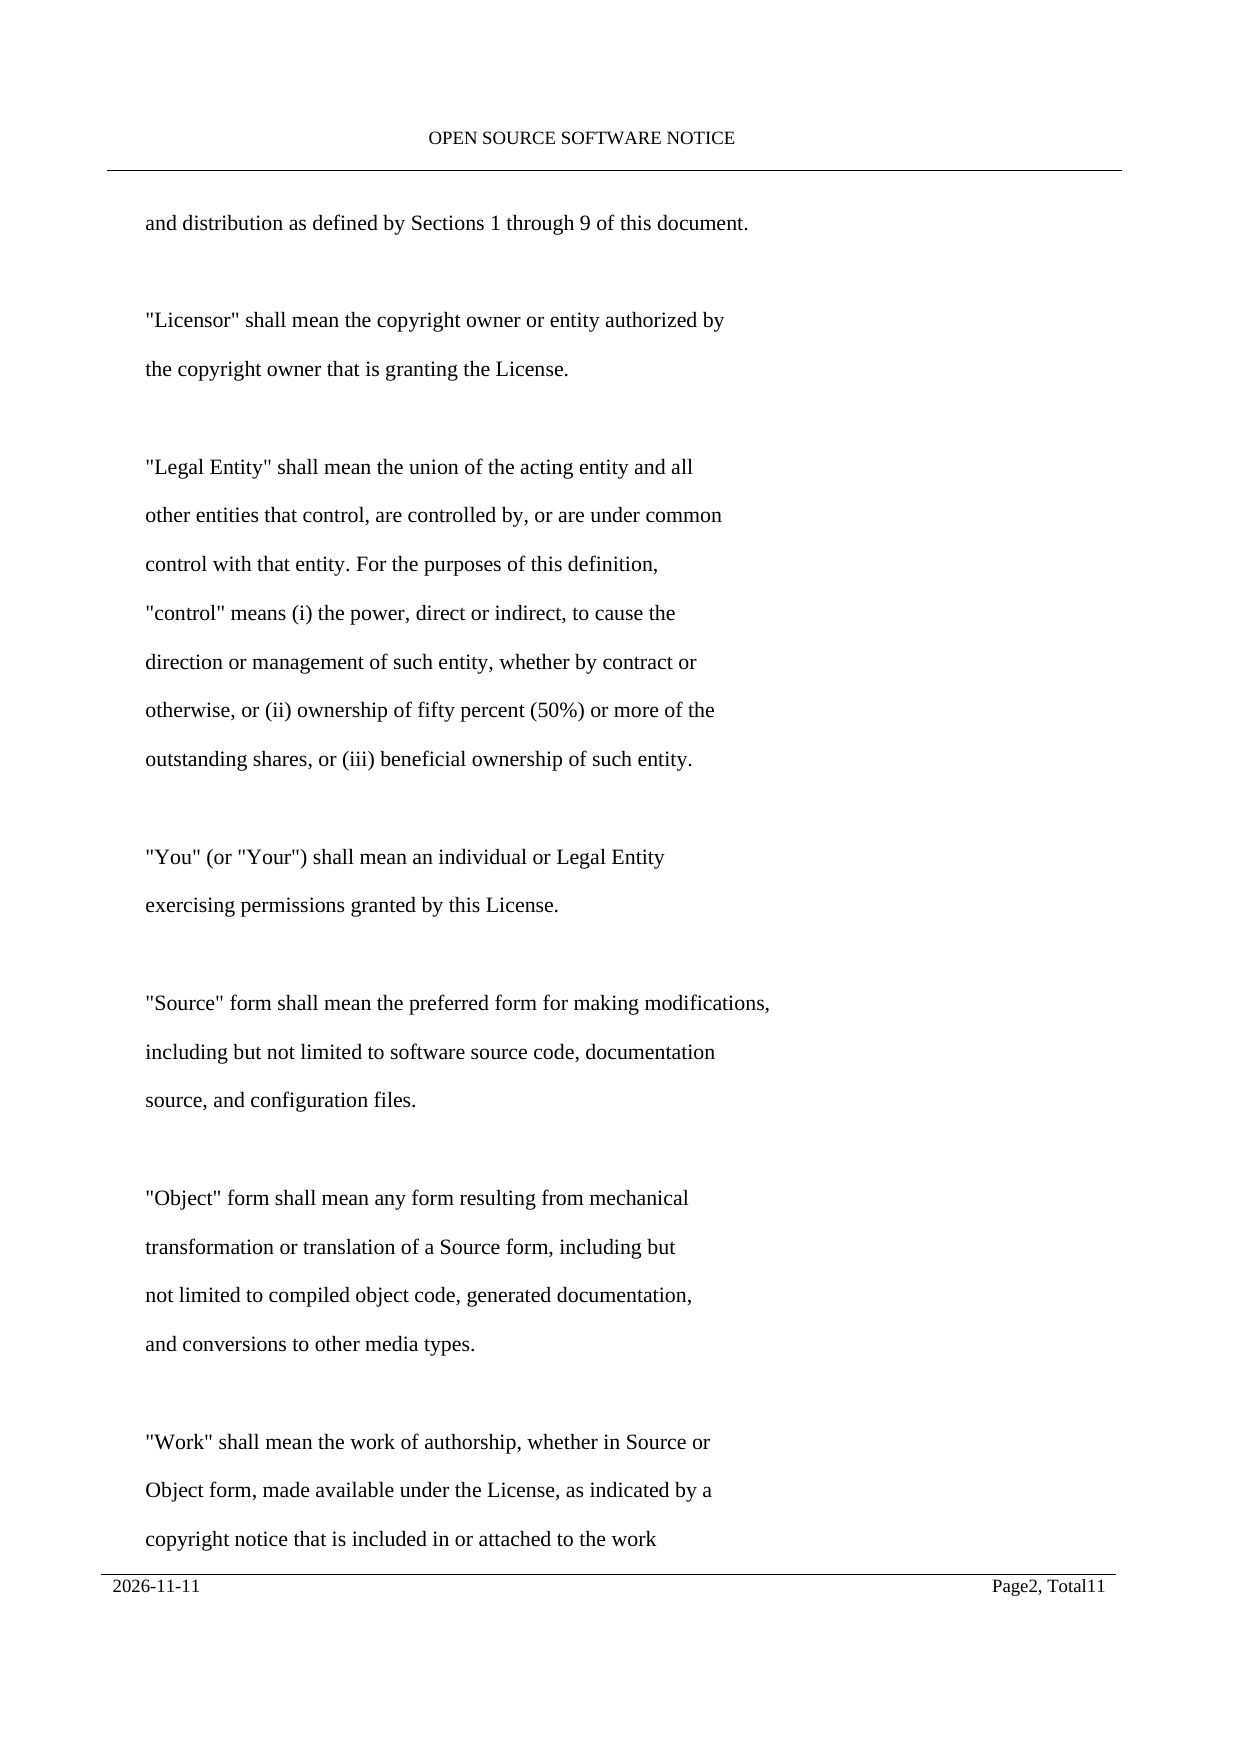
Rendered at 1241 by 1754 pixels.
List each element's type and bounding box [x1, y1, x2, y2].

text [112, 206, 1128, 1555]
